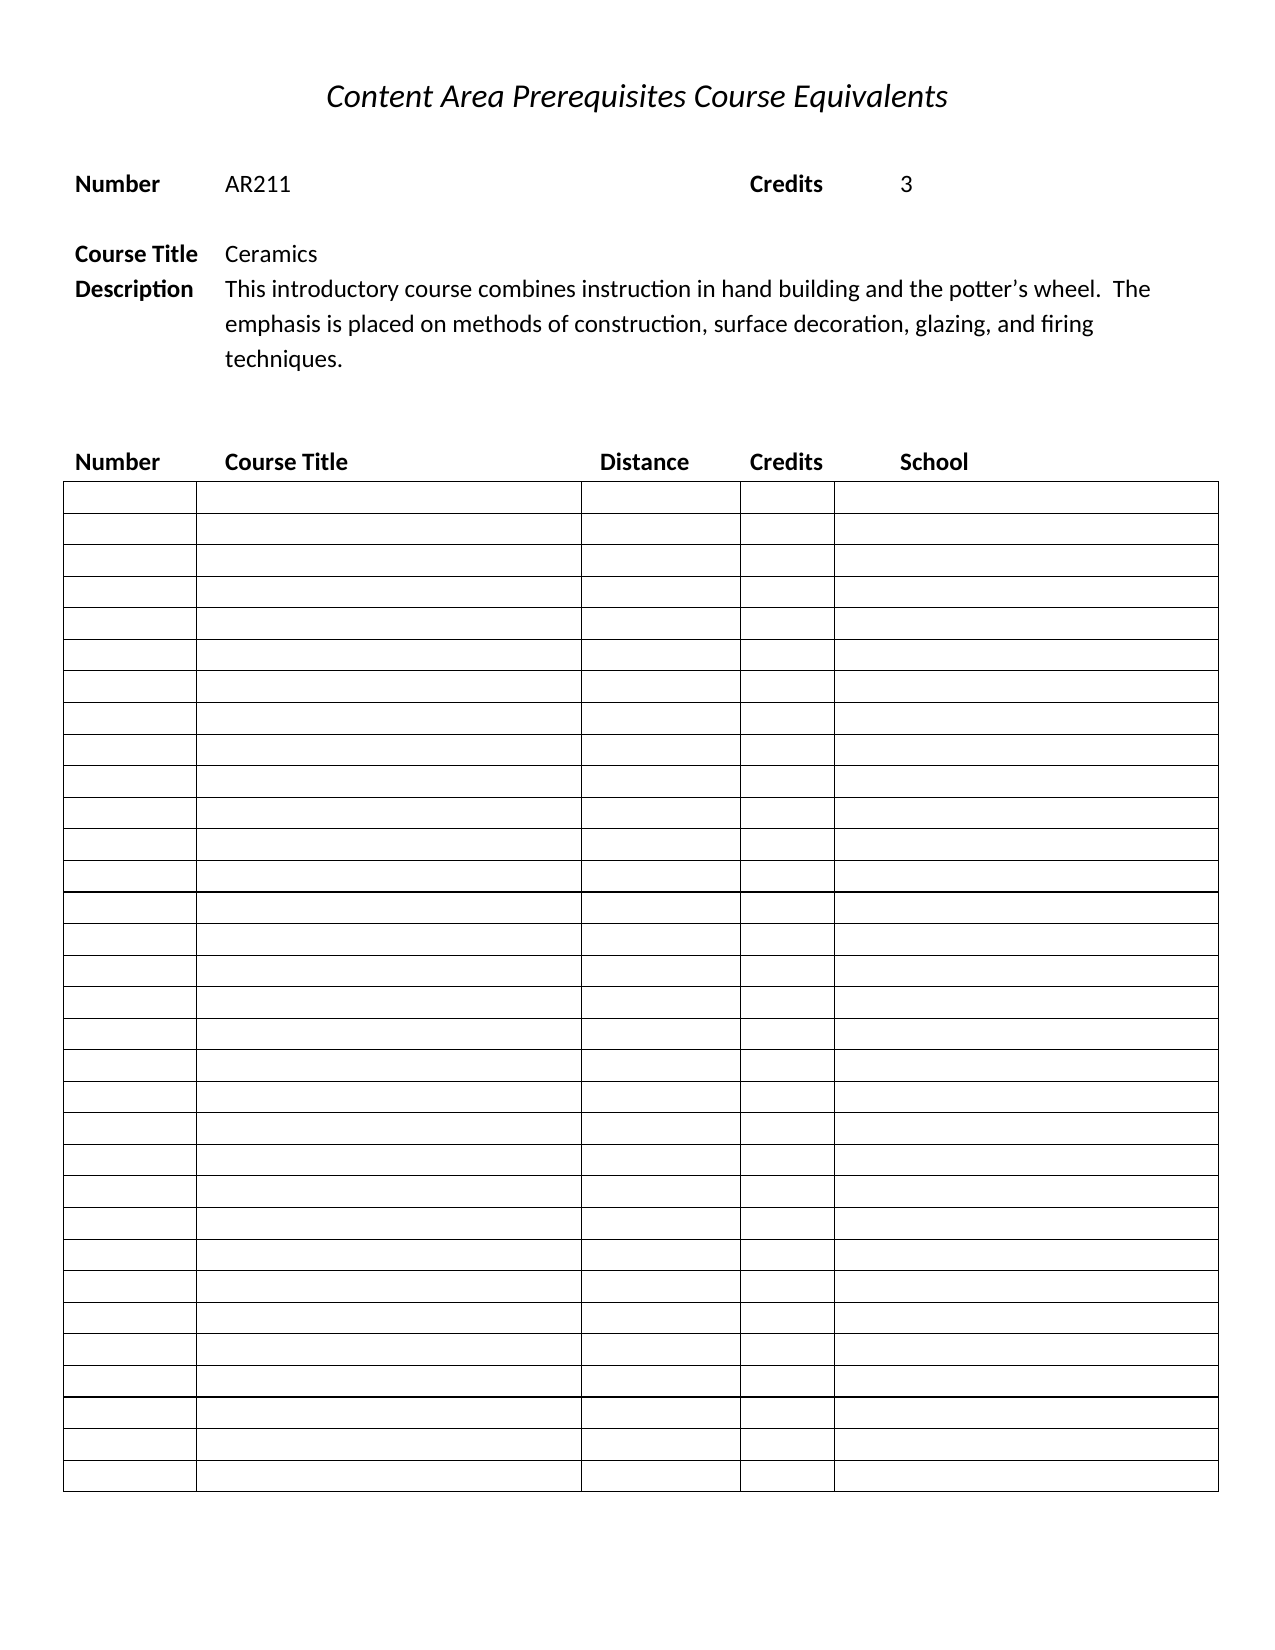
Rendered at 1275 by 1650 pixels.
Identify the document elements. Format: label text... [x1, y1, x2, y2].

table_cell [197, 956, 581, 986]
table_cell [64, 514, 196, 544]
table_cell [197, 861, 581, 891]
table_cell [741, 1208, 834, 1238]
table_cell [64, 703, 196, 733]
table_cell [582, 703, 740, 733]
table_cell [64, 956, 196, 986]
table_cell [835, 1113, 1218, 1144]
table_cell [835, 1019, 1218, 1049]
table_cell [582, 1240, 740, 1270]
table_cell [741, 1334, 834, 1365]
table_cell [197, 1240, 581, 1270]
table_cell [197, 1461, 581, 1491]
table_cell [197, 1366, 581, 1396]
table_cell [582, 514, 740, 544]
table_cell [582, 1082, 740, 1112]
table_cell [64, 640, 196, 670]
table_cell [582, 1334, 740, 1365]
table_cell [835, 861, 1218, 891]
table_cell [197, 1334, 581, 1365]
table_cell [582, 1271, 740, 1302]
table_cell [741, 1366, 834, 1396]
table_cell [197, 893, 581, 923]
table_cell [835, 1398, 1218, 1428]
table_cell [741, 829, 834, 860]
table_cell [835, 640, 1218, 670]
table_cell [582, 1461, 740, 1491]
table_cell [741, 608, 834, 639]
table_cell [741, 1113, 834, 1144]
table_cell [64, 987, 196, 1018]
table_cell [835, 1240, 1218, 1270]
table_cell [197, 1429, 581, 1459]
table_cell [64, 1113, 196, 1144]
table_cell [582, 861, 740, 891]
table_cell [835, 798, 1218, 828]
table_cell [64, 766, 196, 797]
table_cell [741, 577, 834, 607]
table_cell [741, 861, 834, 891]
table_cell [582, 1366, 740, 1396]
table_cell [741, 798, 834, 828]
table_cell [741, 640, 834, 670]
table_cell [582, 608, 740, 639]
table_cell [197, 640, 581, 670]
table_cell [741, 1303, 834, 1333]
table_cell [64, 924, 196, 954]
table_cell [582, 1398, 740, 1428]
table_cell [64, 893, 196, 923]
table_cell [197, 577, 581, 607]
table_cell [741, 1461, 834, 1491]
table_cell [582, 671, 740, 702]
table_cell [835, 1176, 1218, 1207]
table_cell [582, 545, 740, 576]
table_cell [835, 1082, 1218, 1112]
table_cell [835, 1303, 1218, 1333]
table_cell [64, 671, 196, 702]
table_cell [582, 1429, 740, 1459]
table_cell [835, 1145, 1218, 1175]
text Content Area Prerequisites Course Equivalents [75, 75, 1200, 116]
table_cell [64, 608, 196, 639]
table_cell [741, 956, 834, 986]
table_cell [64, 1082, 196, 1112]
text Number AR211 Credits 3 [75, 168, 1200, 199]
table_cell [197, 1145, 581, 1175]
table_header [741, 482, 834, 513]
table_cell [582, 829, 740, 860]
text Number Course Title Distance Credits School [75, 446, 1200, 477]
table_cell [582, 798, 740, 828]
table_cell [741, 1019, 834, 1049]
table_cell [582, 735, 740, 765]
table_cell [197, 1271, 581, 1302]
table_cell [835, 893, 1218, 923]
table_cell [835, 956, 1218, 986]
table_cell [835, 545, 1218, 576]
table_header [582, 482, 740, 513]
table_cell [64, 545, 196, 576]
table_cell [582, 1176, 740, 1207]
table_cell [835, 703, 1218, 733]
table_cell [835, 924, 1218, 954]
table_cell [835, 671, 1218, 702]
table_header [64, 482, 196, 513]
table_cell [582, 893, 740, 923]
table_cell [197, 924, 581, 954]
table_cell [741, 1176, 834, 1207]
table_cell [197, 671, 581, 702]
table_cell [197, 1176, 581, 1207]
table_cell [741, 766, 834, 797]
table_cell [741, 671, 834, 702]
table_cell [835, 766, 1218, 797]
table_cell [197, 1113, 581, 1144]
table_cell [197, 1208, 581, 1238]
table_cell [582, 766, 740, 797]
table_cell [197, 1019, 581, 1049]
table_cell [197, 703, 581, 733]
table_cell [582, 640, 740, 670]
table_cell [582, 1145, 740, 1175]
table_header [835, 482, 1218, 513]
table_cell [197, 1082, 581, 1112]
table_cell [741, 1429, 834, 1459]
table_cell [64, 1461, 196, 1491]
text Description This introductory course combines instruction in hand building and the potter’s wheel. The [75, 273, 1200, 304]
table_cell [197, 1303, 581, 1333]
table_cell [741, 514, 834, 544]
table_cell [64, 1271, 196, 1302]
table_cell [741, 1145, 834, 1175]
table_cell [64, 577, 196, 607]
table_cell [582, 987, 740, 1018]
table_cell [835, 1271, 1218, 1302]
table_cell [835, 1334, 1218, 1365]
table_cell [835, 829, 1218, 860]
table_cell [64, 829, 196, 860]
table_cell [741, 924, 834, 954]
table_cell [197, 608, 581, 639]
table_cell [197, 766, 581, 797]
table_cell [64, 1019, 196, 1049]
table_cell [835, 577, 1218, 607]
table_cell [64, 1208, 196, 1238]
table_cell [582, 1050, 740, 1081]
table_cell [835, 987, 1218, 1018]
table_cell [741, 893, 834, 923]
table_cell [64, 1366, 196, 1396]
table_cell [835, 735, 1218, 765]
text Course Title Ceramics [75, 238, 1200, 269]
table_cell [197, 735, 581, 765]
table_cell [197, 1050, 581, 1081]
table_cell [741, 987, 834, 1018]
table_cell [835, 514, 1218, 544]
table_cell [741, 1050, 834, 1081]
table_cell [741, 545, 834, 576]
table_cell [197, 829, 581, 860]
table_cell [741, 735, 834, 765]
table_cell [64, 798, 196, 828]
table_cell [741, 1398, 834, 1428]
table_cell [582, 924, 740, 954]
table_cell [64, 1240, 196, 1270]
table_cell [197, 1398, 581, 1428]
table_cell [64, 1303, 196, 1333]
table_cell [197, 545, 581, 576]
table_cell [582, 1303, 740, 1333]
table_cell [197, 514, 581, 544]
table_cell [835, 1366, 1218, 1396]
table_cell [741, 1240, 834, 1270]
table_cell [582, 1113, 740, 1144]
table_cell [582, 577, 740, 607]
table_cell [835, 1208, 1218, 1238]
table_cell [64, 1398, 196, 1428]
table_cell [197, 798, 581, 828]
table_cell [835, 1050, 1218, 1081]
table_cell [835, 1461, 1218, 1491]
table_cell [64, 735, 196, 765]
table_cell [741, 703, 834, 733]
table_cell [582, 1208, 740, 1238]
table_cell [835, 608, 1218, 639]
table_cell [64, 1145, 196, 1175]
table_cell [64, 1176, 196, 1207]
table_header [197, 482, 581, 513]
table_cell [835, 1429, 1218, 1459]
table_cell [582, 1019, 740, 1049]
table_cell [64, 861, 196, 891]
text emphasis is placed on methods of construction, surface decoration, glazing, and firing techniques. [225, 308, 1200, 374]
table_cell [197, 987, 581, 1018]
table_cell [741, 1082, 834, 1112]
table_cell [64, 1429, 196, 1459]
table_cell [741, 1271, 834, 1302]
table_cell [582, 956, 740, 986]
table_cell [64, 1334, 196, 1365]
table_cell [64, 1050, 196, 1081]
